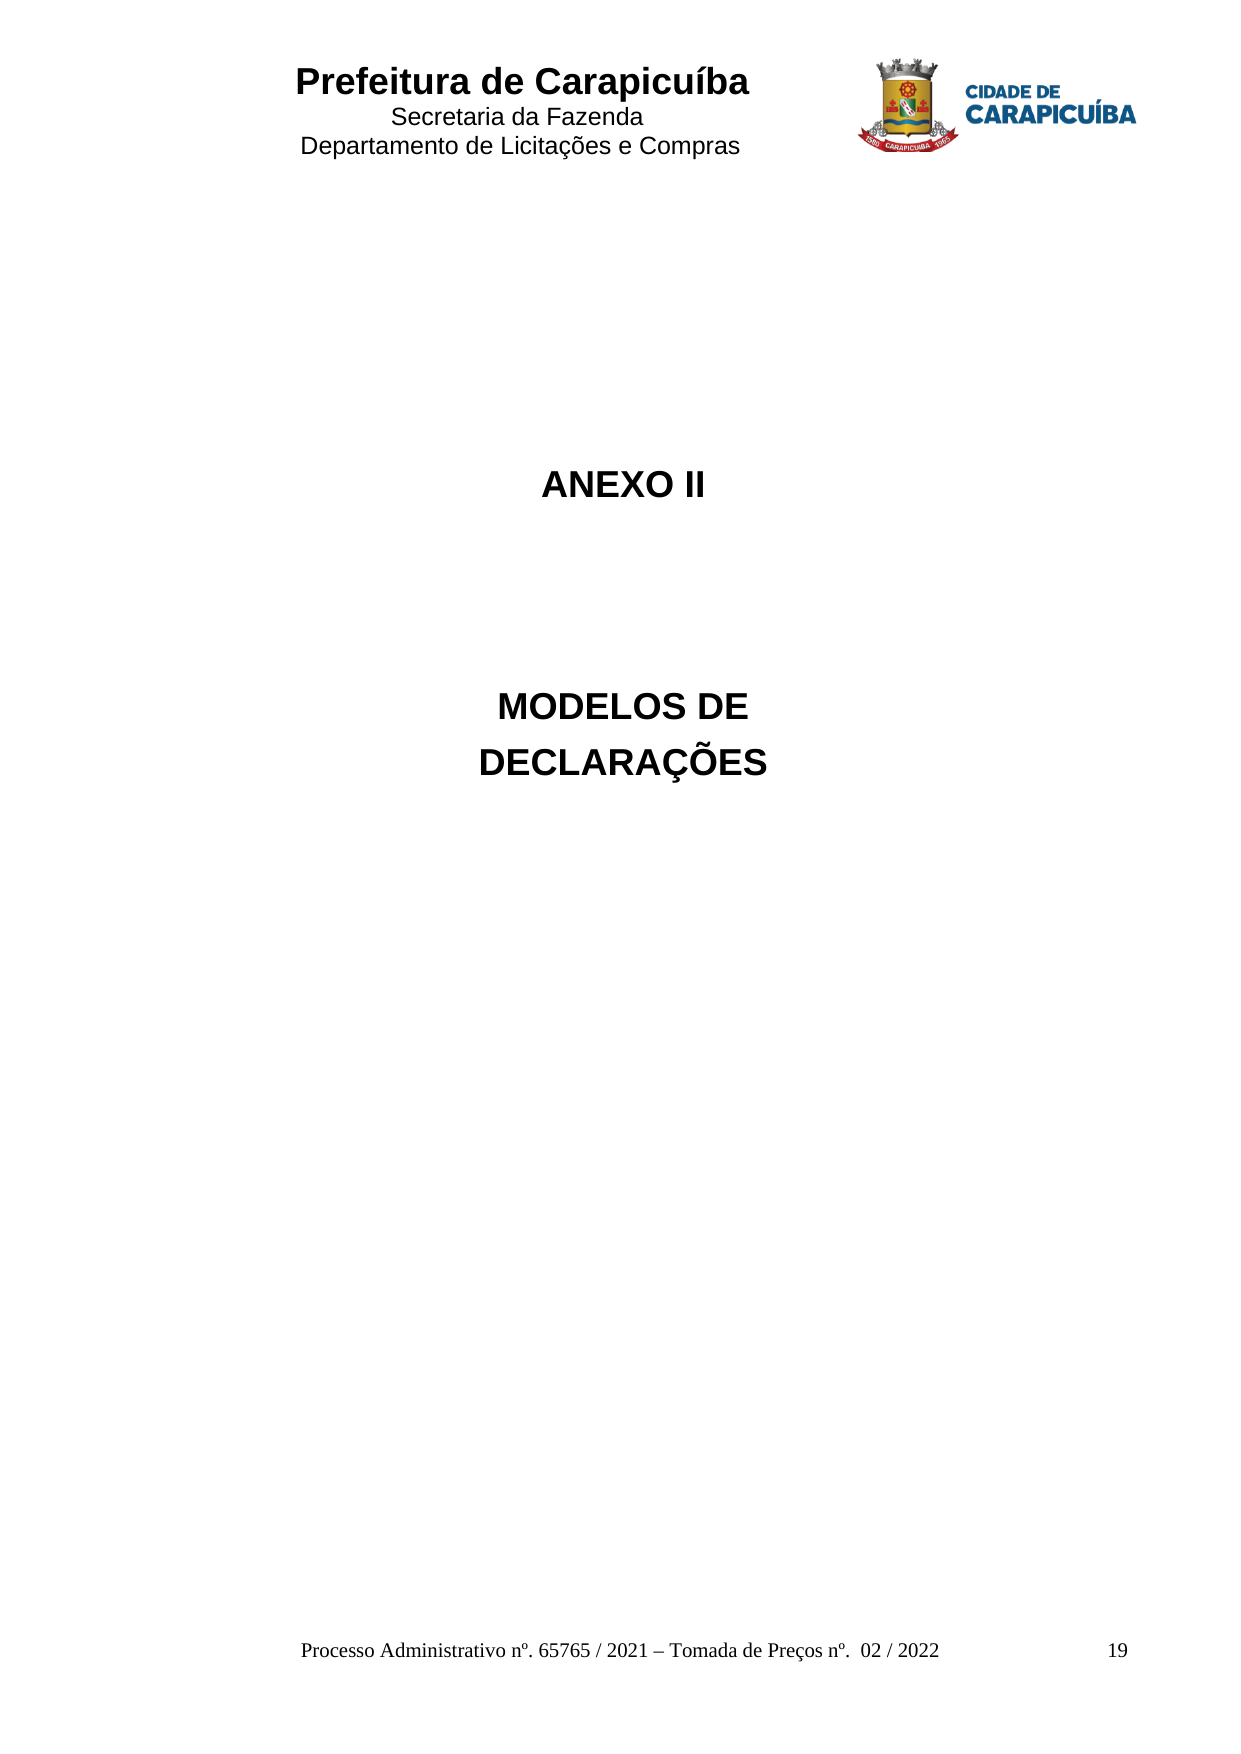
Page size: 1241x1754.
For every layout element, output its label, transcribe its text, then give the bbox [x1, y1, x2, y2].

picture [857, 57, 1139, 152]
text DECLARAÇÕES [142, 740, 1104, 783]
text ANEXO II [142, 462, 1104, 505]
text MODELOS DE [142, 684, 1104, 727]
